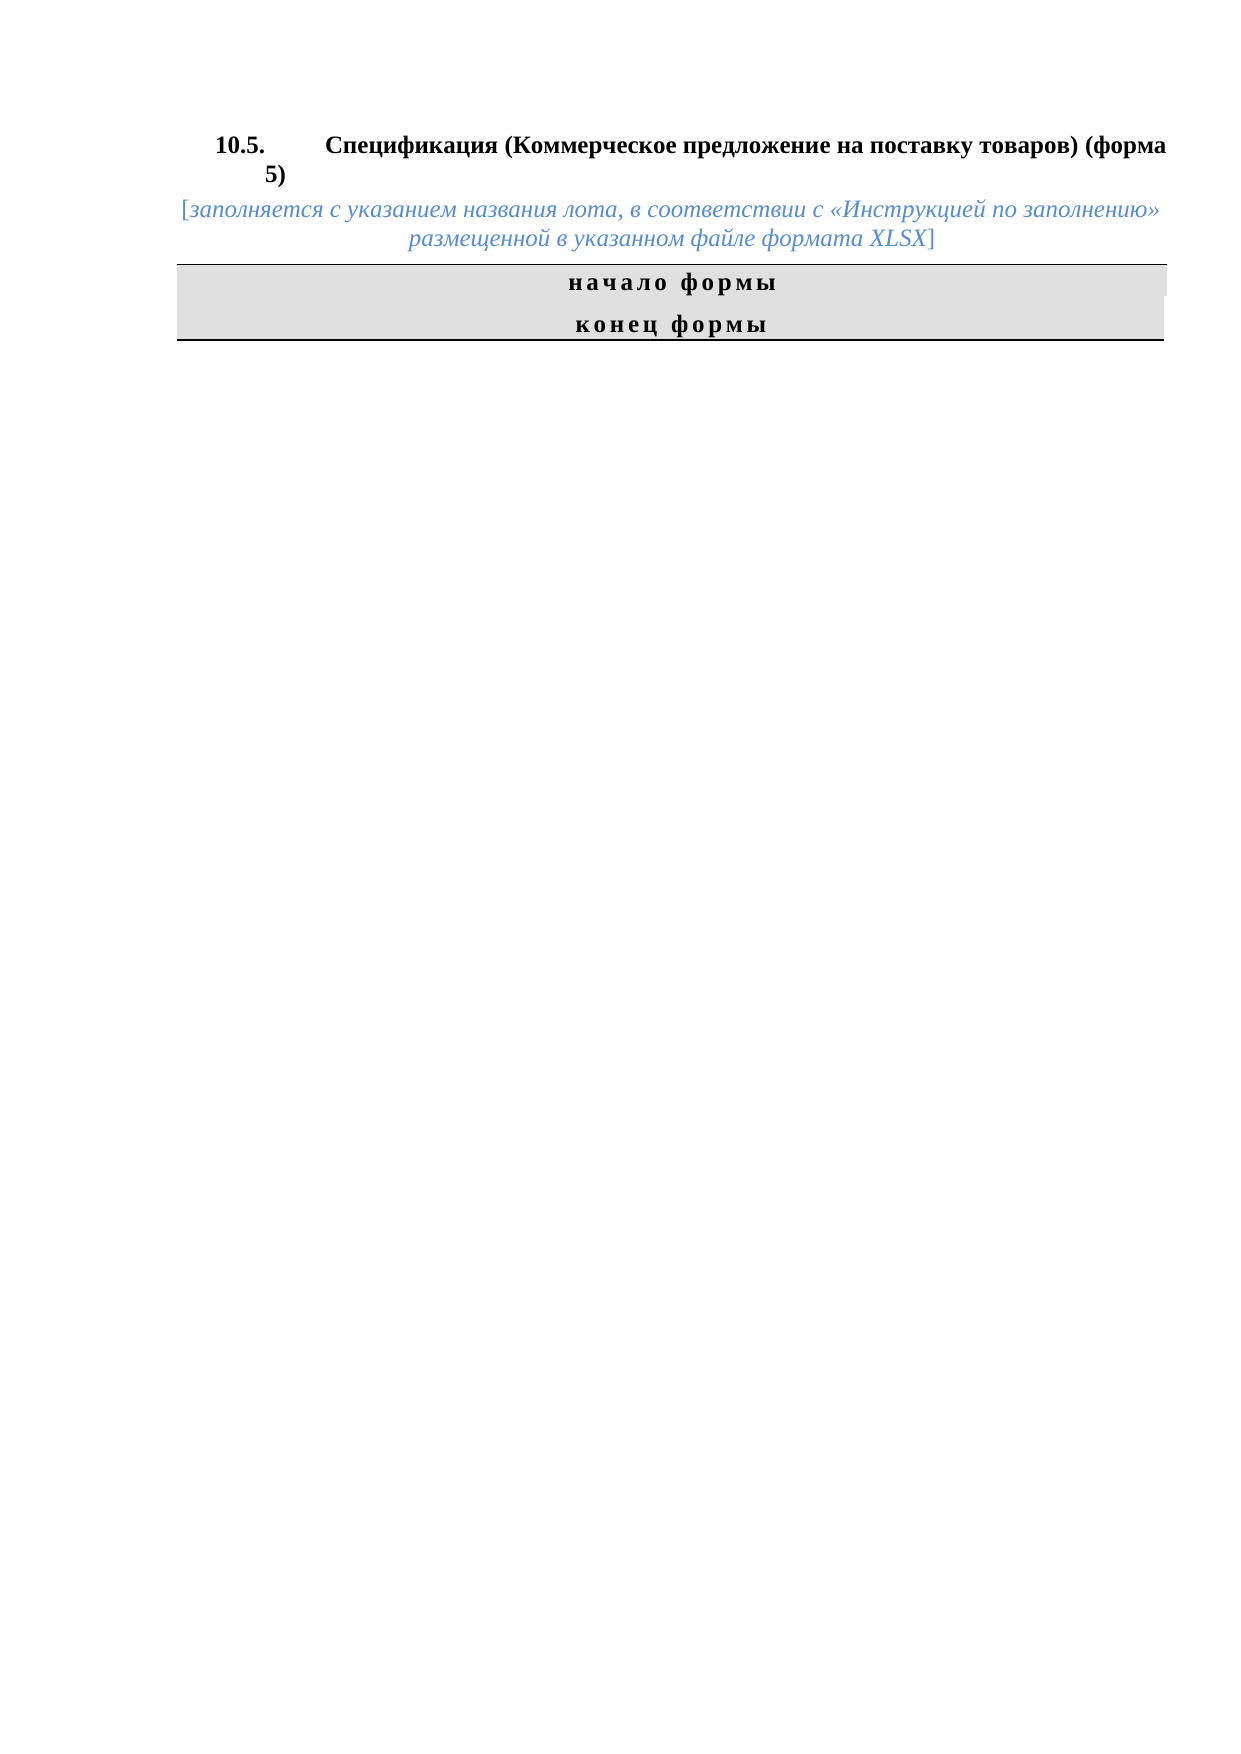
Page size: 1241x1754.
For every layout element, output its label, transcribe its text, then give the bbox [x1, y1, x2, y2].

text начало формы [177, 265, 1167, 296]
text конец формы [177, 309, 1164, 339]
text [заполняется с указанием названия лота, в соответствии с «Инструкцией по заполнению» размещенной в указанном файле формата XLSX] [177, 194, 1167, 252]
list Спецификация (Коммерческое предложение на поставку товаров) (форма 5) [215, 131, 1167, 188]
